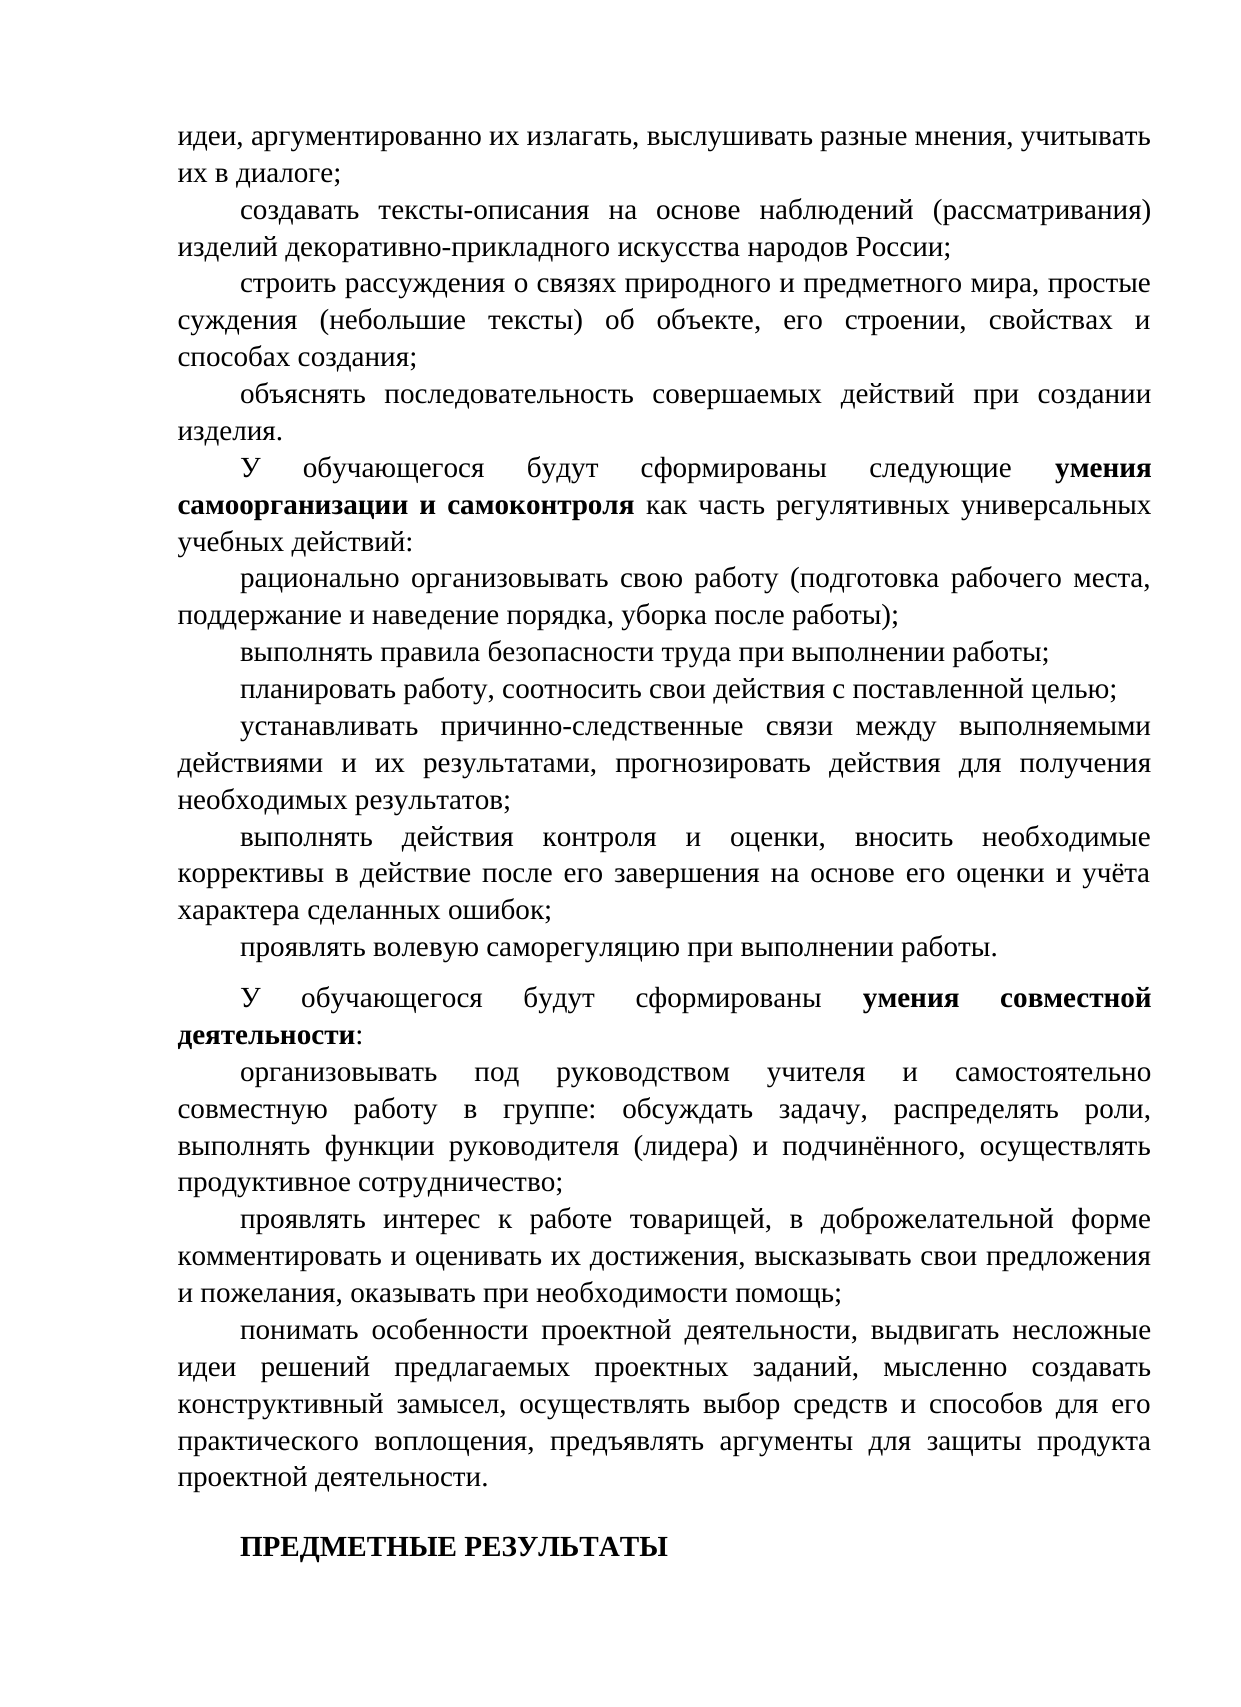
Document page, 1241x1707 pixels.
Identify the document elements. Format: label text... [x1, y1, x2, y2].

text устанавливать причинно-следственные связи между выполняемыми действиями и их результатами, прогнозировать действия для получения необходимых результатов; [177, 708, 1152, 815]
text выполнять правила безопасности труда при выполнении работы; [177, 634, 1152, 668]
text ПРЕДМЕТНЫЕ РЕЗУЛЬТАТЫ [177, 1529, 1152, 1562]
text рационально организовывать свою работу (подготовка рабочего места, поддержание и наведение порядка, уборка после работы); [177, 561, 1152, 631]
text понимать особенности проектной деятельности, выдвигать несложные идеи решений предлагаемых проектных заданий, мысленно создавать конструктивный замысел, осуществлять выбор средств и способов для его практического воплощения, предъявлять аргументы для защиты продукта проектной деятельности. [177, 1312, 1152, 1493]
text строить рассуждения о связях природного и предметного мира, простые суждения (небольшие тексты) об объекте, его строении, свойствах и способах создания; [177, 266, 1152, 373]
text проявлять волевую саморегуляцию при выполнении работы. [177, 929, 1152, 963]
text объяснять последовательность совершаемых действий при создании изделия. [177, 376, 1152, 447]
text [177, 118, 1152, 188]
text планировать работу, соотносить свои действия с поставленной целью; [177, 671, 1152, 705]
text проявлять интерес к работе товарищей, в доброжелательной форме комментировать и оценивать их достижения, высказывать свои предложения и пожелания, оказывать при необходимости помощь; [177, 1201, 1152, 1309]
text выполнять действия контроля и оценки, вносить необходимые коррективы в действие после его завершения на основе его оценки и учёта характера сделанных ошибок; [177, 819, 1152, 926]
text организовывать под руководством учителя и самостоятельно совместную работу в группе: обсуждать задачу, распределять роли, выполнять функции руководителя (лидера) и подчинённого, осуществлять продуктивное сотрудничество; [177, 1054, 1152, 1198]
text создавать тексты-описания на основе наблюдений (рассматривания) изделий декоративно-прикладного искусства народов России; [177, 192, 1152, 262]
text У обучающегося будут сформированы следующие умения самоорганизации и самоконтроля как часть регулятивных универсальных учебных действий: [177, 450, 1152, 557]
text У обучающегося будут сформированы умения совместной деятельности: [177, 980, 1152, 1051]
